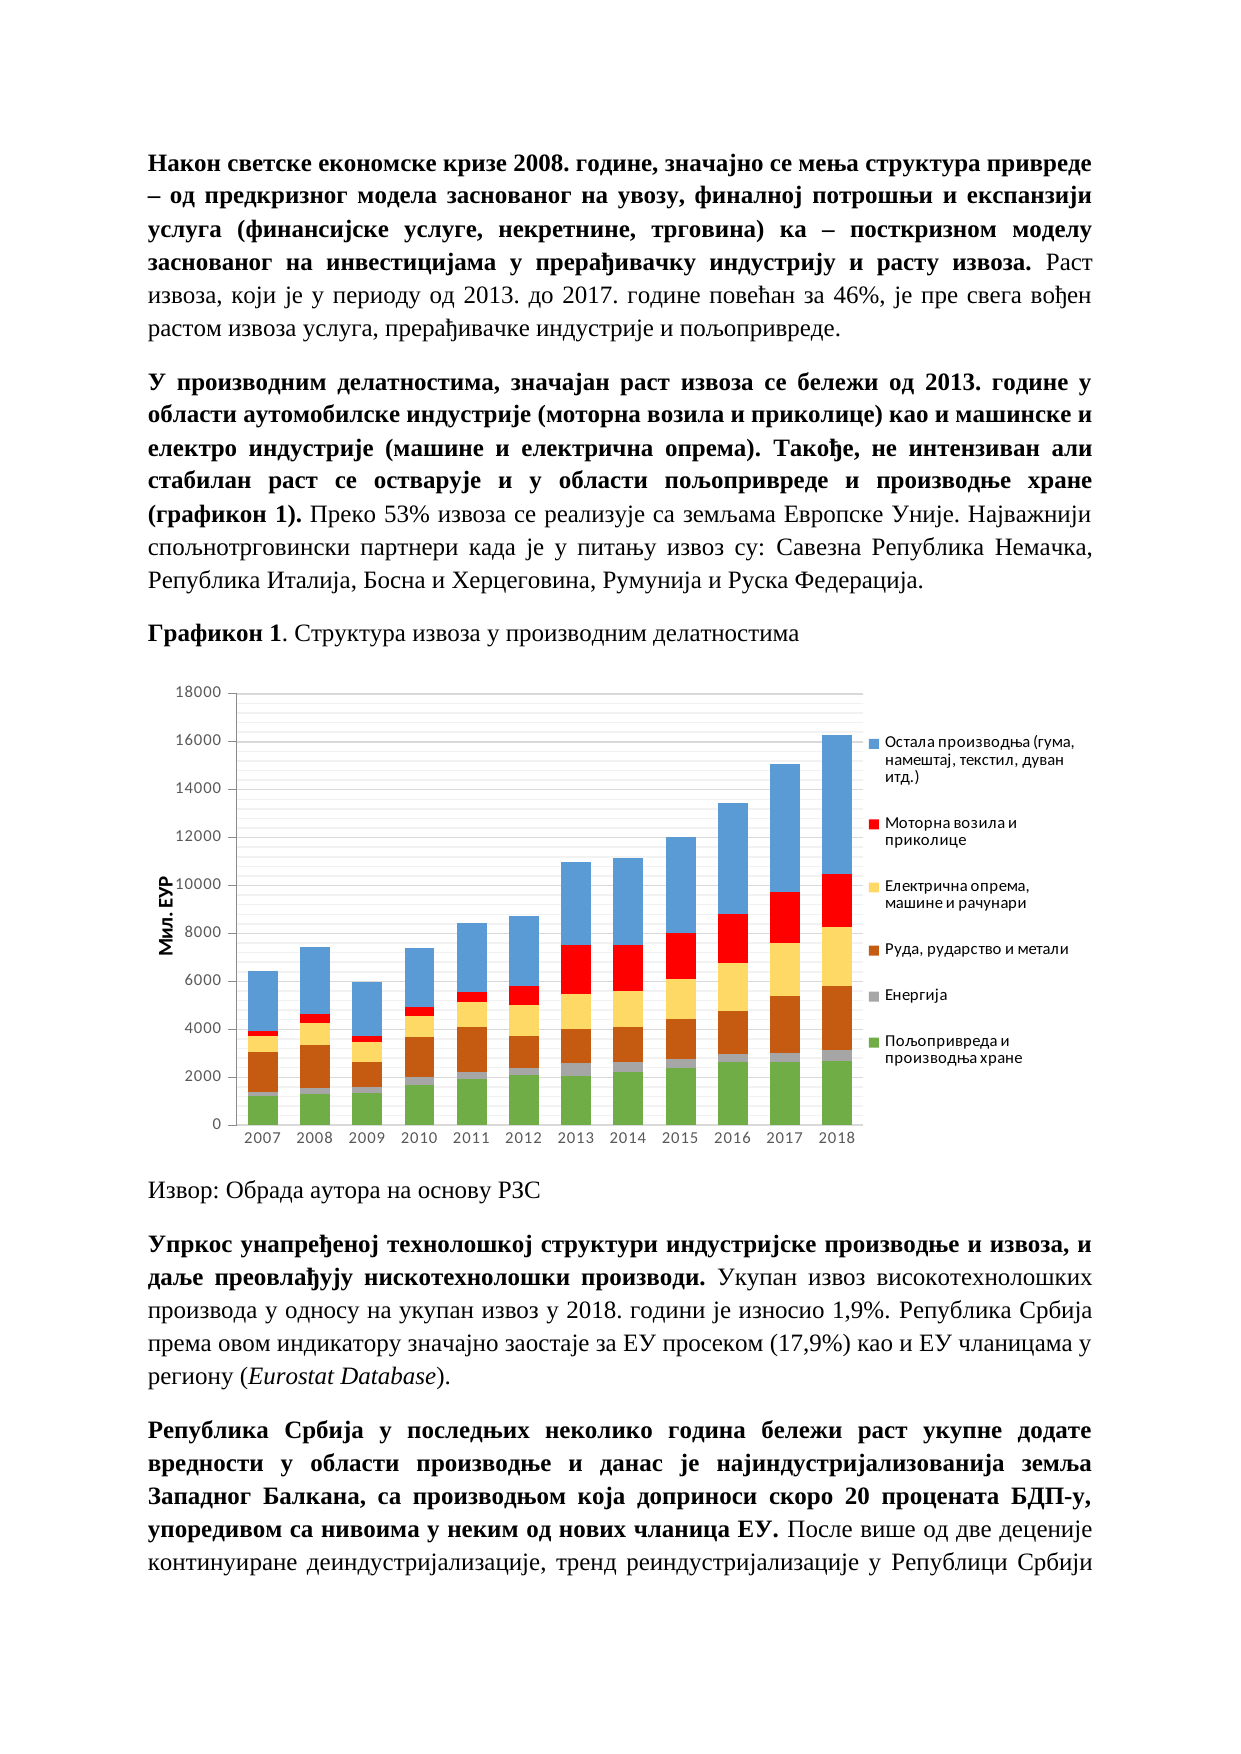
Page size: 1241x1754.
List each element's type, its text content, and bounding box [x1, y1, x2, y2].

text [148, 1415, 1093, 1576]
text У производним делатностима, значајан раст извоза се бележи од 2013. године у области аутомобилске индустрије (моторна возила и приколице) као и машинске и електро индустрије (машине и електрична опрема). Такође, не интензиван али стабилан раст се остварује и у области пољопривреде и производње хране (графикон 1). Преко 53% извоза се реализује са земљама Европске Уније. Најважнији спољнотрговински партнери када је у питању извоз су: Савезна Република Немачка, Република Италија, Босна и Херцеговина, Румунија и Руска Федерација. [148, 367, 1093, 593]
text Упркос унапређеној технолошкој структури индустријске производње и извоза, и даље преовлађују нискотехнолошки производи. Укупан извоз високотехнолошких производа у односу на укупан извоз у 2018. години је износио 1,9%. Република Србија према овом индикатору значајно заостаје за ЕУ просеком (17,9%) као и ЕУ чланицама у региону (Eurostat Database). [148, 1229, 1093, 1390]
text Након светске економске кризе 2008. године, значајно се мења структура привреде – од предкризног модела заснованог на увозу, финалној потрошњи и експанзији услуга (финансијске услуге, некретнине, трговина) ка – посткризном моделу заснованог на инвестицијама у прерађивачку индустрију и расту извоза. Раст извоза, који је у периоду од 2013. до 2017. године повећан за 46%, је пре свега вођен растом извоза услуга, прерађивачке индустрије и пољопривреде. [148, 148, 1093, 341]
text Извор: Обрада аутора на основу РЗС [148, 1175, 1093, 1204]
text Графикон 1. Структура извоза у производним делатностима [148, 618, 1093, 647]
